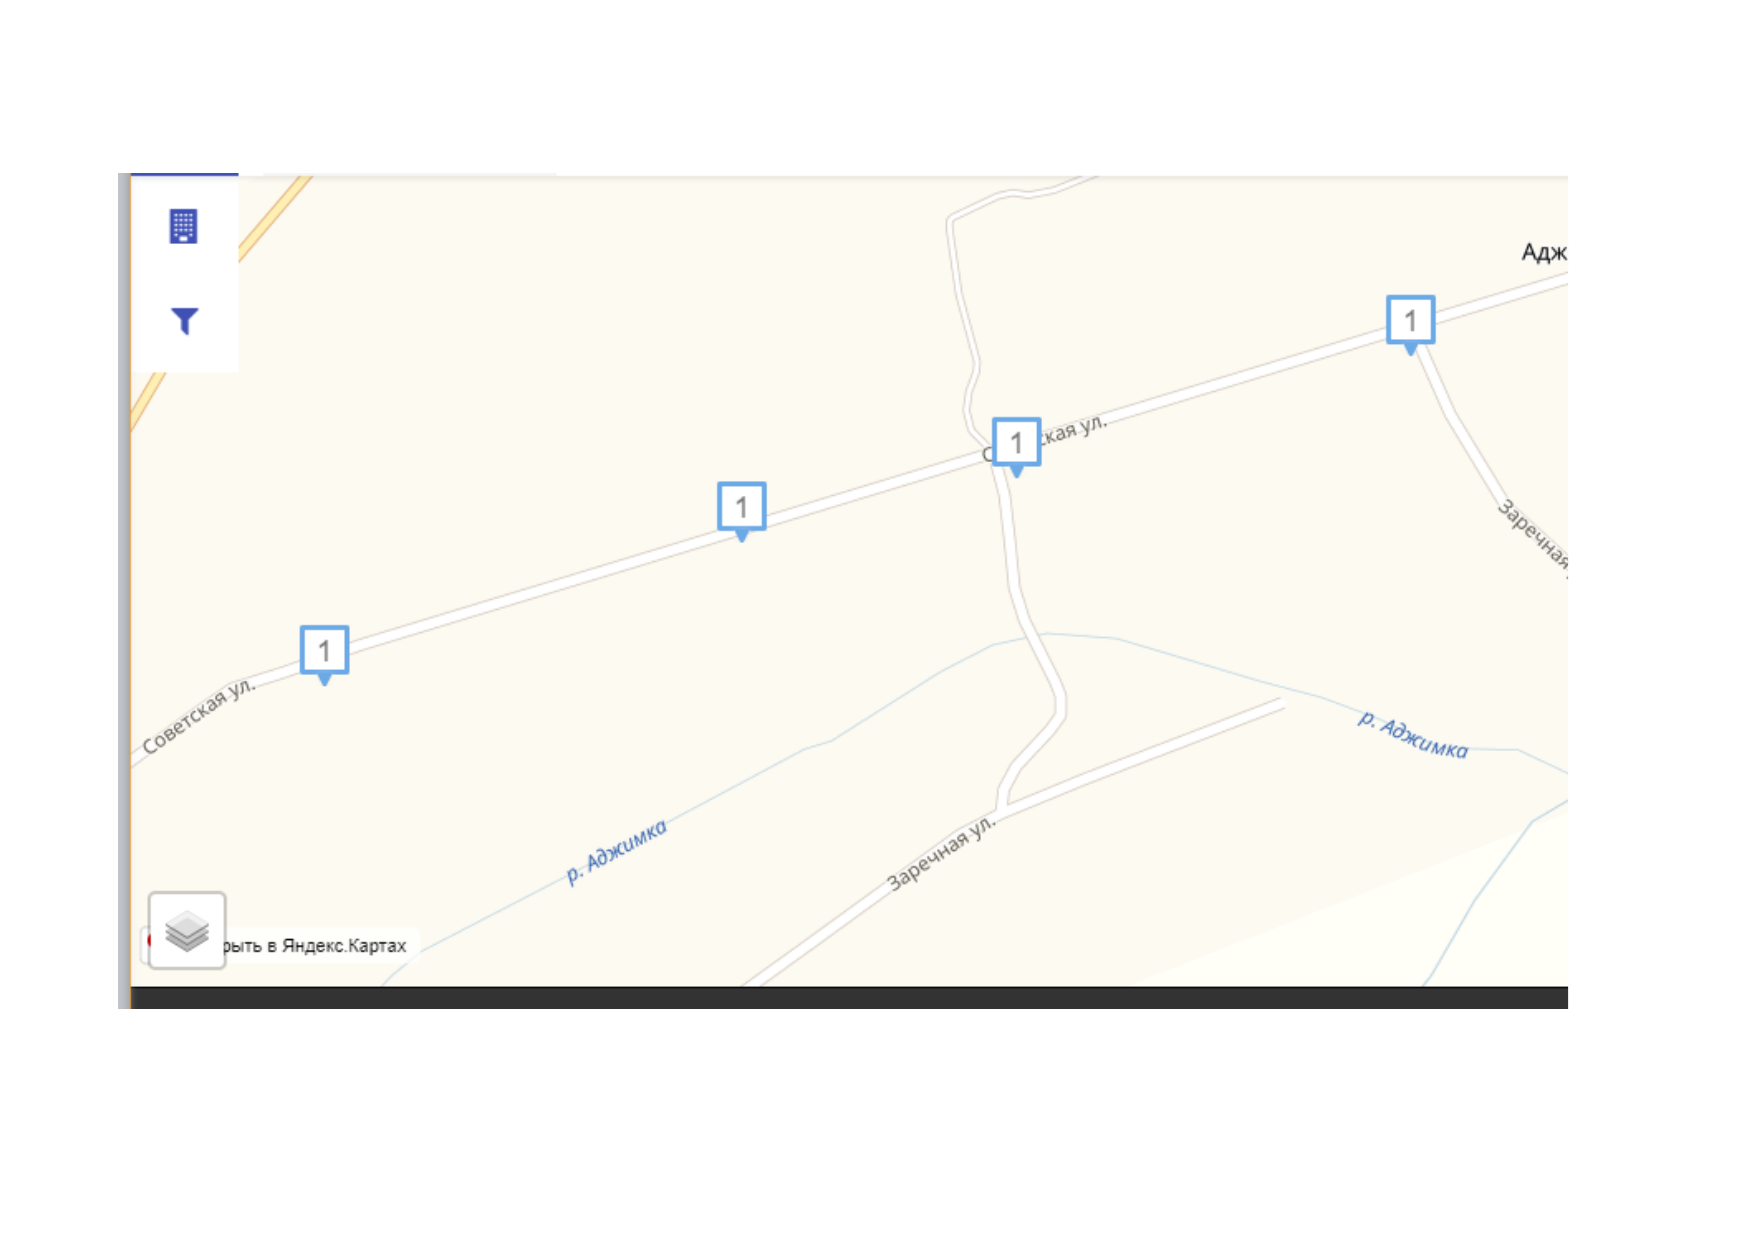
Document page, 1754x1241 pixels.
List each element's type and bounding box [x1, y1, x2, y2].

picture [118, 173, 1569, 1009]
